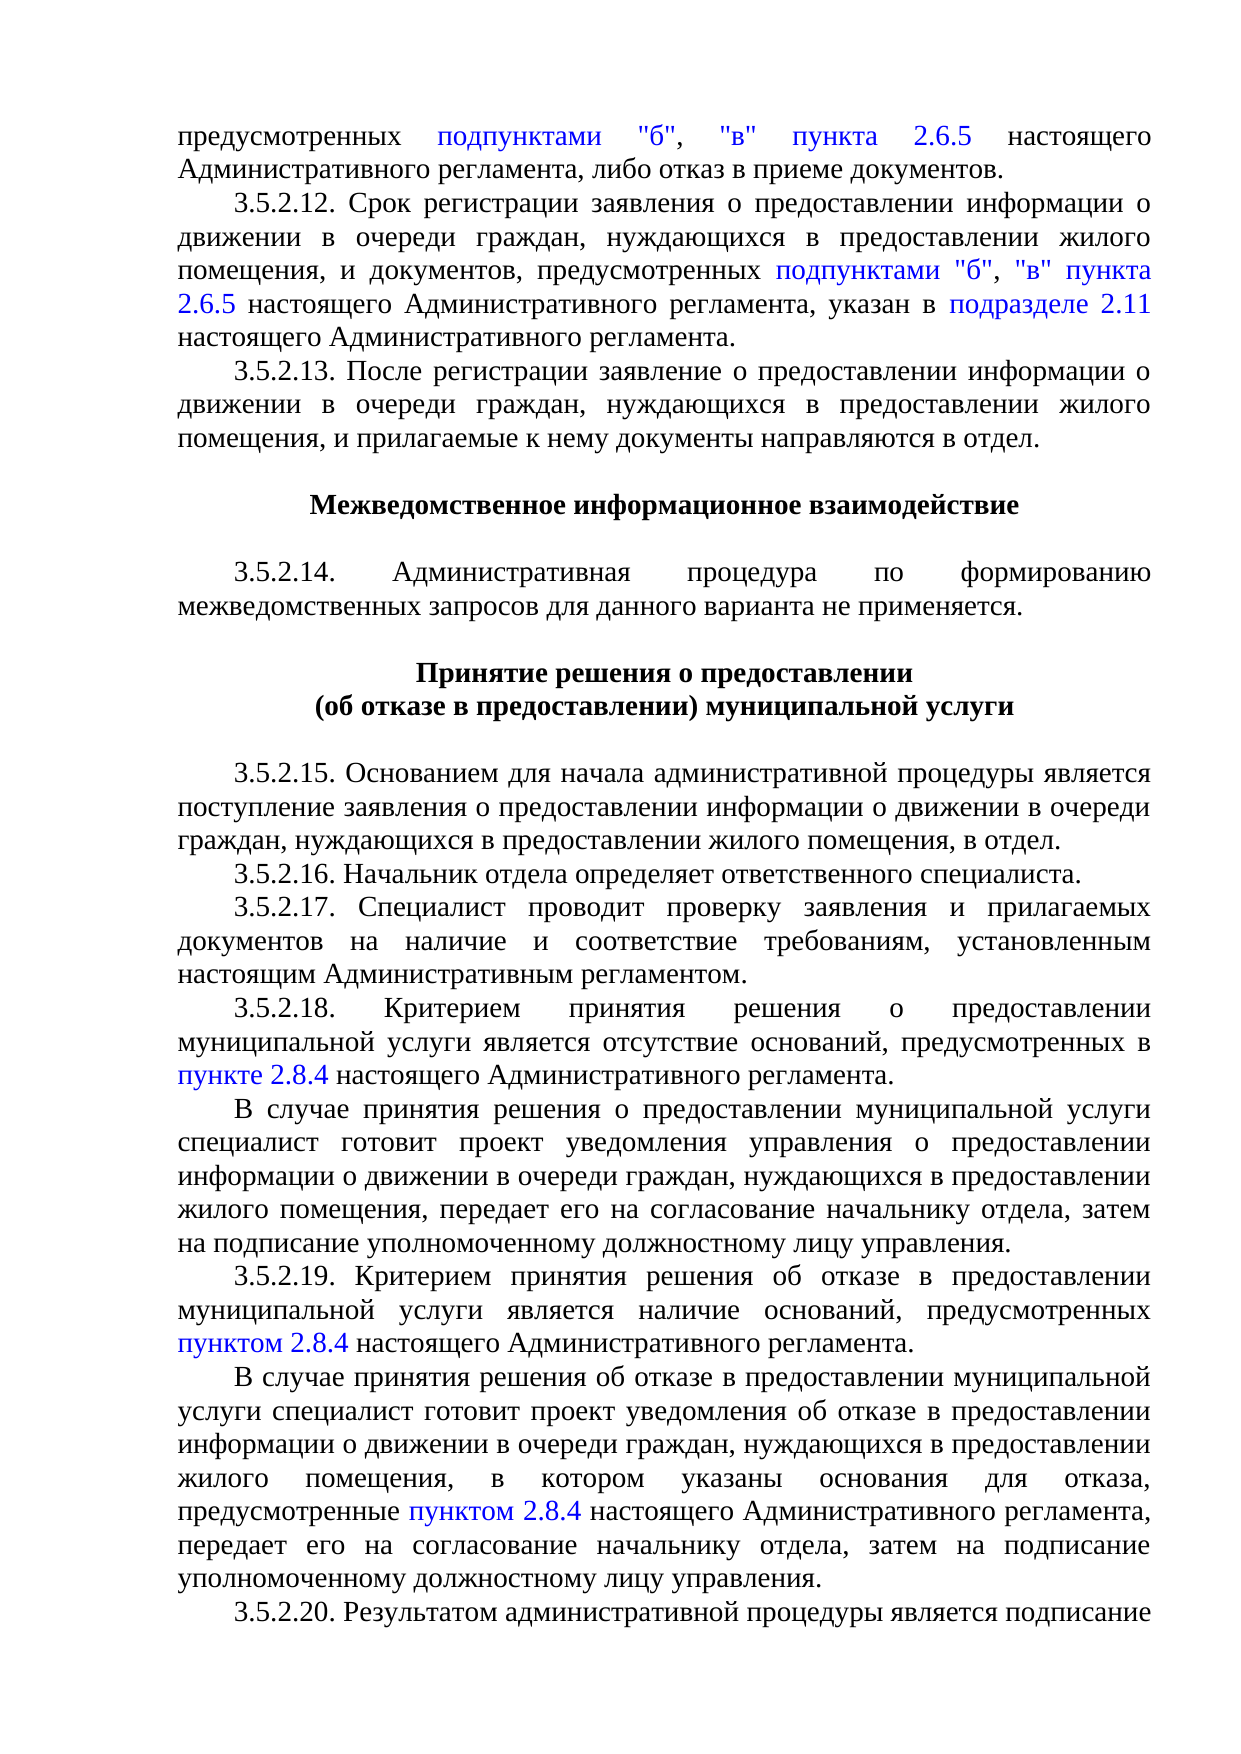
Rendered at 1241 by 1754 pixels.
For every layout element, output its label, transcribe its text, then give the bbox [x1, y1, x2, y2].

text 3.5.2.18. Критерием принятия решения о предоставлении муниципальной услуги является отсутствие оснований, предусмотренных в пункте 2.8.4 настоящего Административного регламента. [177, 990, 1152, 1091]
text 3.5.2.17. Специалист проводит проверку заявления и прилагаемых документов на наличие и соответствие требованиям, установленным настоящим Административным регламентом. [177, 889, 1152, 990]
title (об отказе в предоставлении) муниципальной услуги [177, 688, 1152, 722]
text 3.5.2.19. Критерием принятия решения об отказе в предоставлении муниципальной услуги является наличие оснований, предусмотренных пунктом 2.8.4 настоящего Административного регламента. [177, 1258, 1152, 1359]
text 3.5.2.16. Начальник отдела определяет ответственного специалиста. [177, 856, 1152, 889]
title Принятие решения о предоставлении [177, 655, 1152, 688]
text В случае принятия решения о предоставлении муниципальной услуги специалист готовит проект уведомления управления о предоставлении информации о движении в очереди граждан, нуждающихся в предоставлении жилого помещения, передает его на согласование начальнику отдела, затем на подписание уполномоченному должностному лицу управления. [177, 1091, 1152, 1258]
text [177, 118, 1152, 185]
text В случае принятия решения об отказе в предоставлении муниципальной услуги специалист готовит проект уведомления об отказе в предоставлении информации о движении в очереди граждан, нуждающихся в предоставлении жилого помещения, в котором указаны основания для отказа, предусмотренные пунктом 2.8.4 настоящего Административного регламента, передает его на согласование начальнику отдела, затем на подписание уполномоченному должностному лицу управления. [177, 1359, 1152, 1594]
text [177, 1594, 1152, 1627]
text 3.5.2.14. Административная процедура по формированию межведомственных запросов для данного варианта не применяется. [177, 554, 1152, 621]
text 3.5.2.12. Срок регистрации заявления о предоставлении информации о движении в очереди граждан, нуждающихся в предоставлении жилого помещения, и документов, предусмотренных подпунктами "б", "в" пункта 2.6.5 настоящего Административного регламента, указан в подразделе 2.11 настоящего Административного регламента. [177, 185, 1152, 353]
text 3.5.2.15. Основанием для начала административной процедуры является поступление заявления о предоставлении информации о движении в очереди граждан, нуждающихся в предоставлении жилого помещения, в отдел. [177, 755, 1152, 856]
title Межведомственное информационное взаимодействие [177, 487, 1152, 521]
text 3.5.2.13. После регистрации заявление о предоставлении информации о движении в очереди граждан, нуждающихся в предоставлении жилого помещения, и прилагаемые к нему документы направляются в отдел. [177, 353, 1152, 453]
